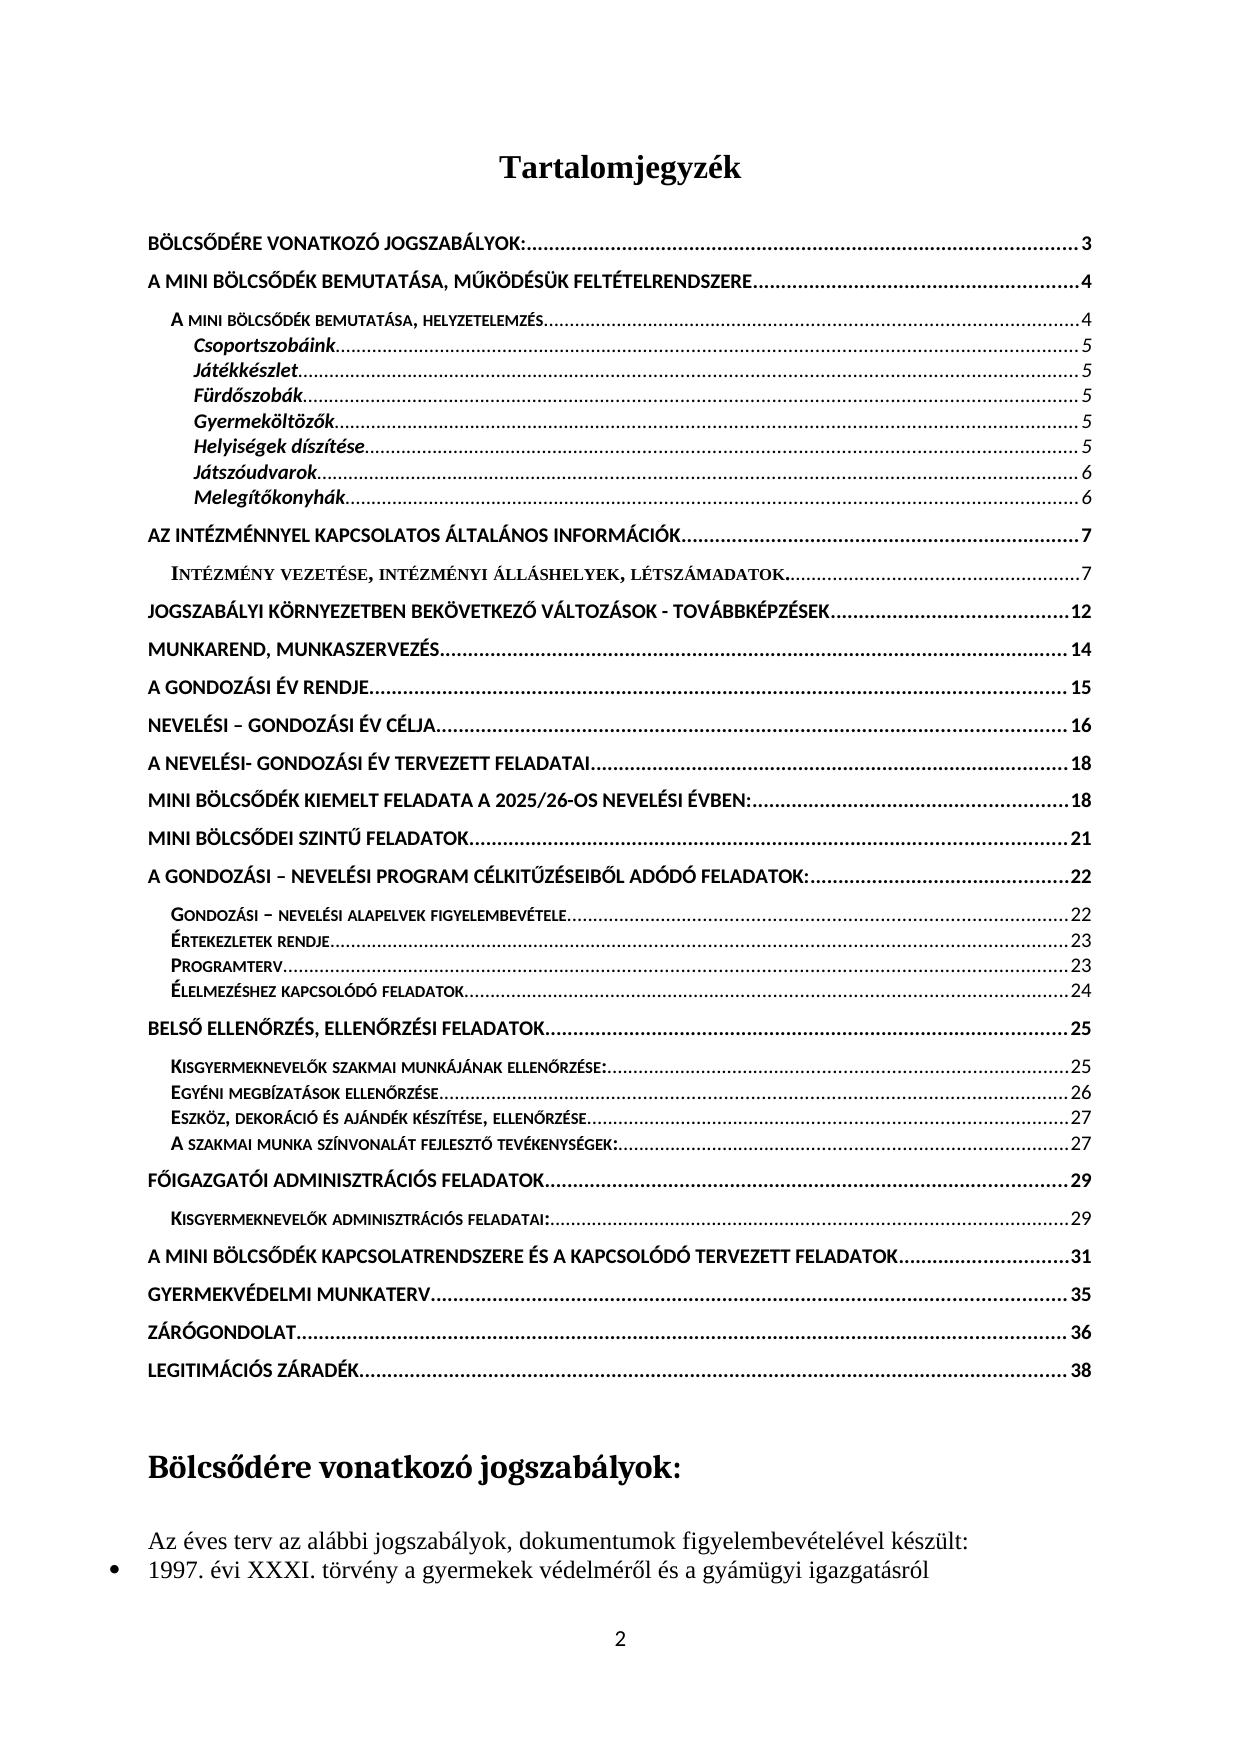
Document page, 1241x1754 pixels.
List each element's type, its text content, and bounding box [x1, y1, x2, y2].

text A gondozási év rendje 15 [148, 674, 1093, 699]
text Munkarend, munkaszervezés 14 [148, 636, 1093, 661]
text Élelmezéshez kapcsolódó feladatok 24 [171, 978, 1093, 1003]
text Gyermeköltözők 5 [193, 408, 1093, 433]
text Jogszabályi környezetben bekövetkező változások - Továbbképzések 12 [148, 598, 1093, 623]
subtitle Bölcsődére vonatkozó jogszabályok: [148, 1448, 1093, 1487]
text Intézmény vezetése, intézményi álláshelyek, létszámadatok. 7 [171, 560, 1093, 586]
text A gondozási – nevelési program célkitűzéseiből adódó feladatok: 22 [148, 863, 1093, 889]
text A mini bölcsődék bemutatása, működésük feltételrendszere 4 [148, 268, 1093, 294]
text Tartalomjegyzék [148, 148, 1093, 186]
text Legitimációs záradék 38 [148, 1357, 1093, 1383]
text Programterv 23 [171, 952, 1093, 978]
text A mini bölcsődék kapcsolatrendszere és a kapcsolódó tervezett feladatok 31 [148, 1243, 1093, 1269]
text A nevelési- gondozási év tervezett feladatai 18 [148, 750, 1093, 775]
text Zárógondolat 36 [148, 1319, 1093, 1345]
text Kisgyermeknevelők szakmai munkájának ellenőrzése: 25 [171, 1053, 1093, 1079]
text Az intézménnyel kapcsolatos általános információk 7 [148, 522, 1093, 548]
text Kisgyermeknevelők adminisztrációs feladatai: 29 [171, 1206, 1093, 1231]
text Bölcsődére vonatkozó jogszabályok: 3 [148, 231, 1093, 256]
text Egyéni megbízatások ellenőrzése 26 [171, 1079, 1093, 1104]
text Gondozási – nevelési alapelvek figyelembevétele 22 [171, 901, 1093, 927]
list 1997. évi XXXI. törvény a gyermekek védelméről és a gyámügyi igazgatásról [110, 1555, 1093, 1584]
text A szakmai munka színvonalát fejlesztő tevékenységek: 27 [171, 1130, 1093, 1155]
text Nevelési – gondozási év célja 16 [148, 712, 1093, 737]
text Játszóudvarok 6 [193, 459, 1093, 484]
text Belső ellenőrzés, ellenőrzési feladatok 25 [148, 1016, 1093, 1041]
text Gyermekvédelmi munkaterv 35 [148, 1281, 1093, 1307]
list Az éves terv az alábbi jogszabályok, dokumentumok figyelembevételével készült: [148, 1526, 1093, 1555]
text Helyiségek díszítése 5 [193, 433, 1093, 459]
text A mini bölcsődék bemutatása, helyzetelemzés 4 [171, 306, 1093, 332]
text Eszköz, dekoráció és ajándék készítése, ellenőrzése 27 [171, 1104, 1093, 1130]
text Fürdőszobák 5 [193, 383, 1093, 408]
text Játékkészlet 5 [193, 357, 1093, 383]
text Mini Bölcsődék kiemelt feladata a 2025/26-os nevelési évben: 18 [148, 788, 1093, 813]
text Főigazgatói adminisztrációs feladatok 29 [148, 1168, 1093, 1193]
text Értekezletek rendje 23 [171, 927, 1093, 952]
text Mini Bölcsődei szintű feladatok 21 [148, 826, 1093, 851]
text Csoportszobáink 5 [193, 332, 1093, 357]
text Melegítőkonyhák 6 [193, 484, 1093, 510]
